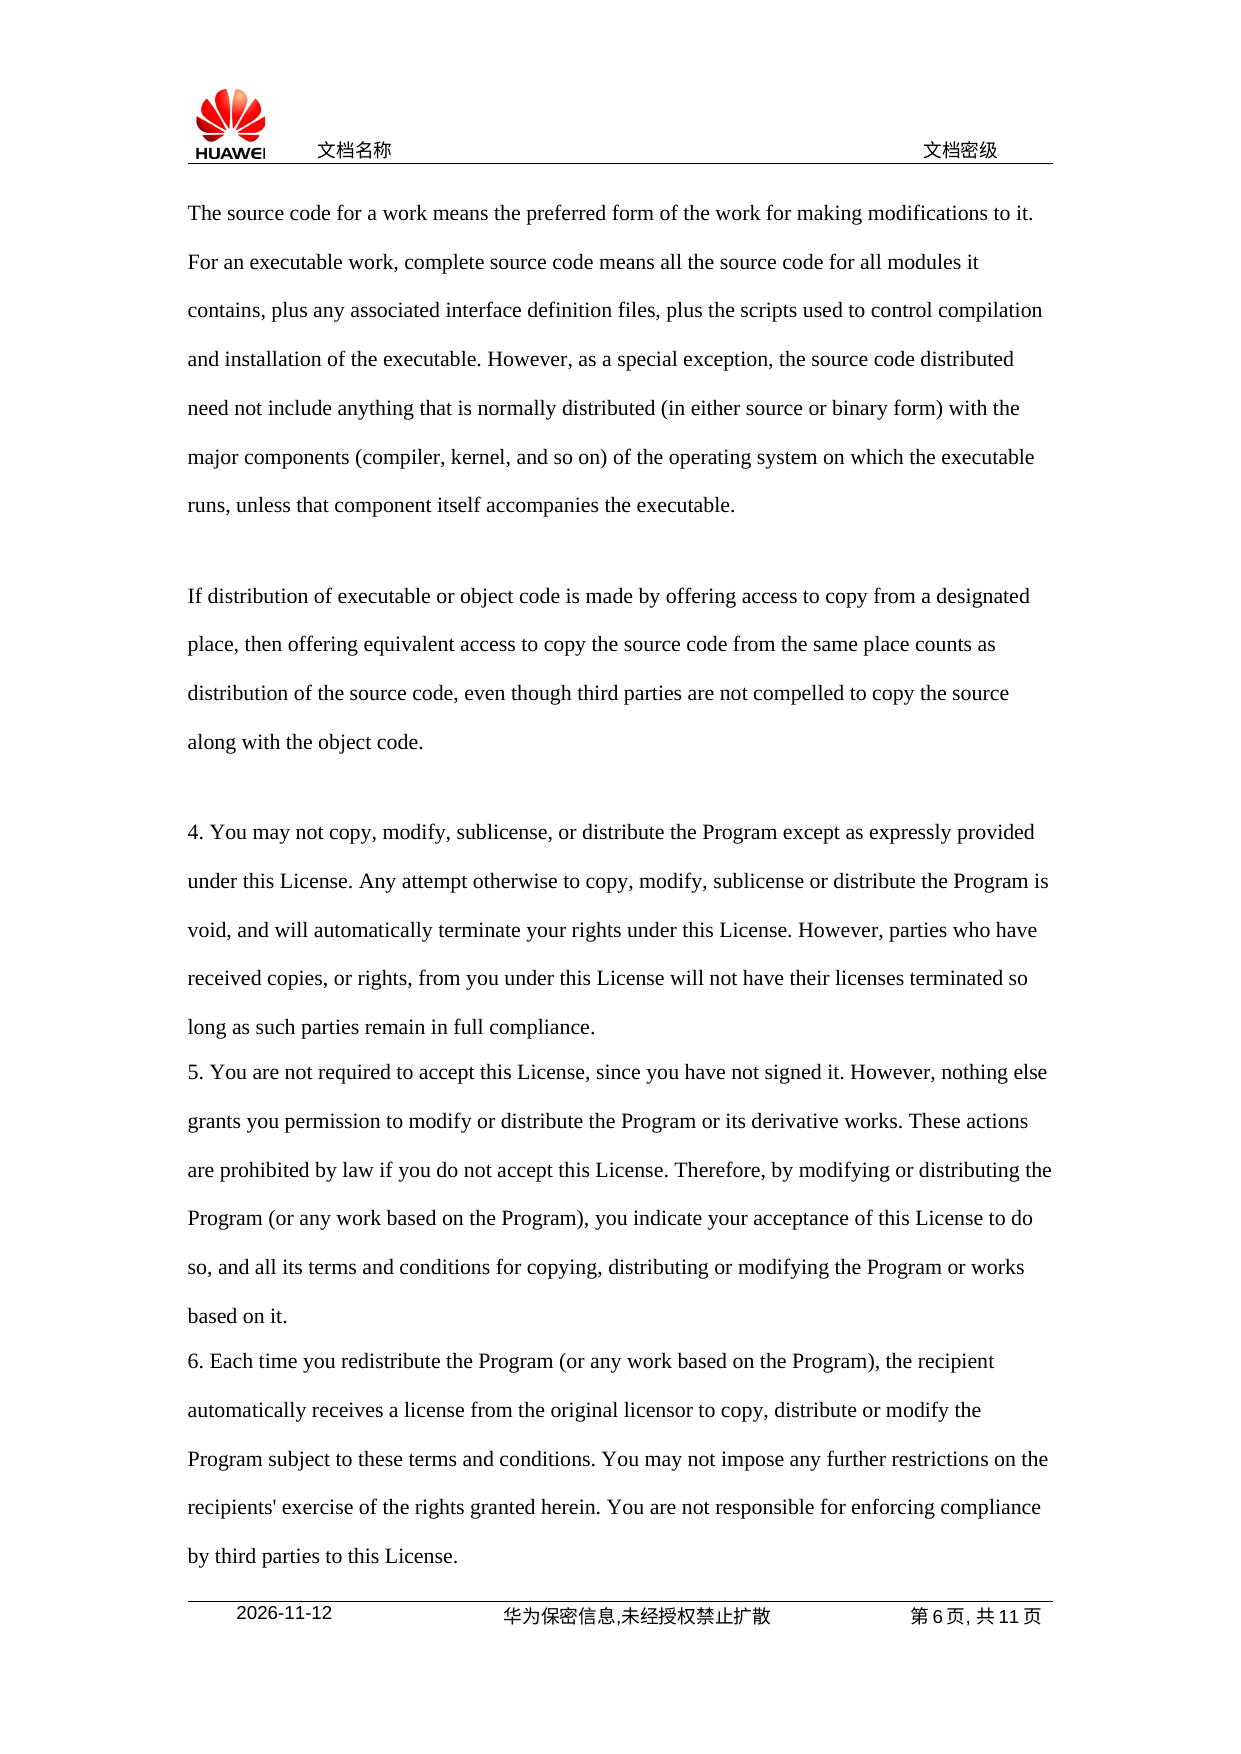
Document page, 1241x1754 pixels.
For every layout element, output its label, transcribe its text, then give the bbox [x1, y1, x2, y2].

text If distribution of executable or object code is made by offering access to copy from a designated place, then offering equivalent access to copy the source code from the same place counts as distribution of the source code, even though third parties are not compelled to copy the source along with the object code. [187, 579, 1053, 758]
text 6. Each time you redistribute the Program (or any work based on the Program), the recipient automatically receives a license from the original licensor to copy, distribute or modify the Program subject to these terms and conditions. You may not impose any further restrictions on the recipients' exercise of the rights granted herein. You are not responsible for enforcing compliance by third parties to this License. [187, 1344, 1053, 1572]
picture [196, 89, 265, 159]
text 4. You may not copy, modify, sublicense, or distribute the Program except as expressly provided under this License. Any attempt otherwise to copy, modify, sublicense or distribute the Program is void, and will automatically terminate your rights under this License. However, parties who have received copies, or rights, from you under this License will not have their licenses terminated so long as such parties remain in full compliance. [187, 815, 1053, 1043]
text 5. You are not required to accept this License, since you have not signed it. However, nothing else grants you permission to modify or distribute the Program or its derivative works. These actions are prohibited by law if you do not accept this License. Therefore, by modifying or distributing the Program (or any work based on the Program), you indicate your acceptance of this License to do so, and all its terms and conditions for copying, distributing or modifying the Program or works based on it. [187, 1056, 1053, 1332]
text The source code for a work means the preferred form of the work for making modifications to it. For an executable work, complete source code means all the source code for all modules it contains, plus any associated interface definition files, plus the scripts used to control compilation and installation of the executable. However, as a special exception, the source code distributed need not include anything that is normally distributed (in either source or binary form) with the major components (compiler, kernel, and so on) of the operating system on which the executable runs, unless that component itself accompanies the executable. [187, 196, 1053, 521]
